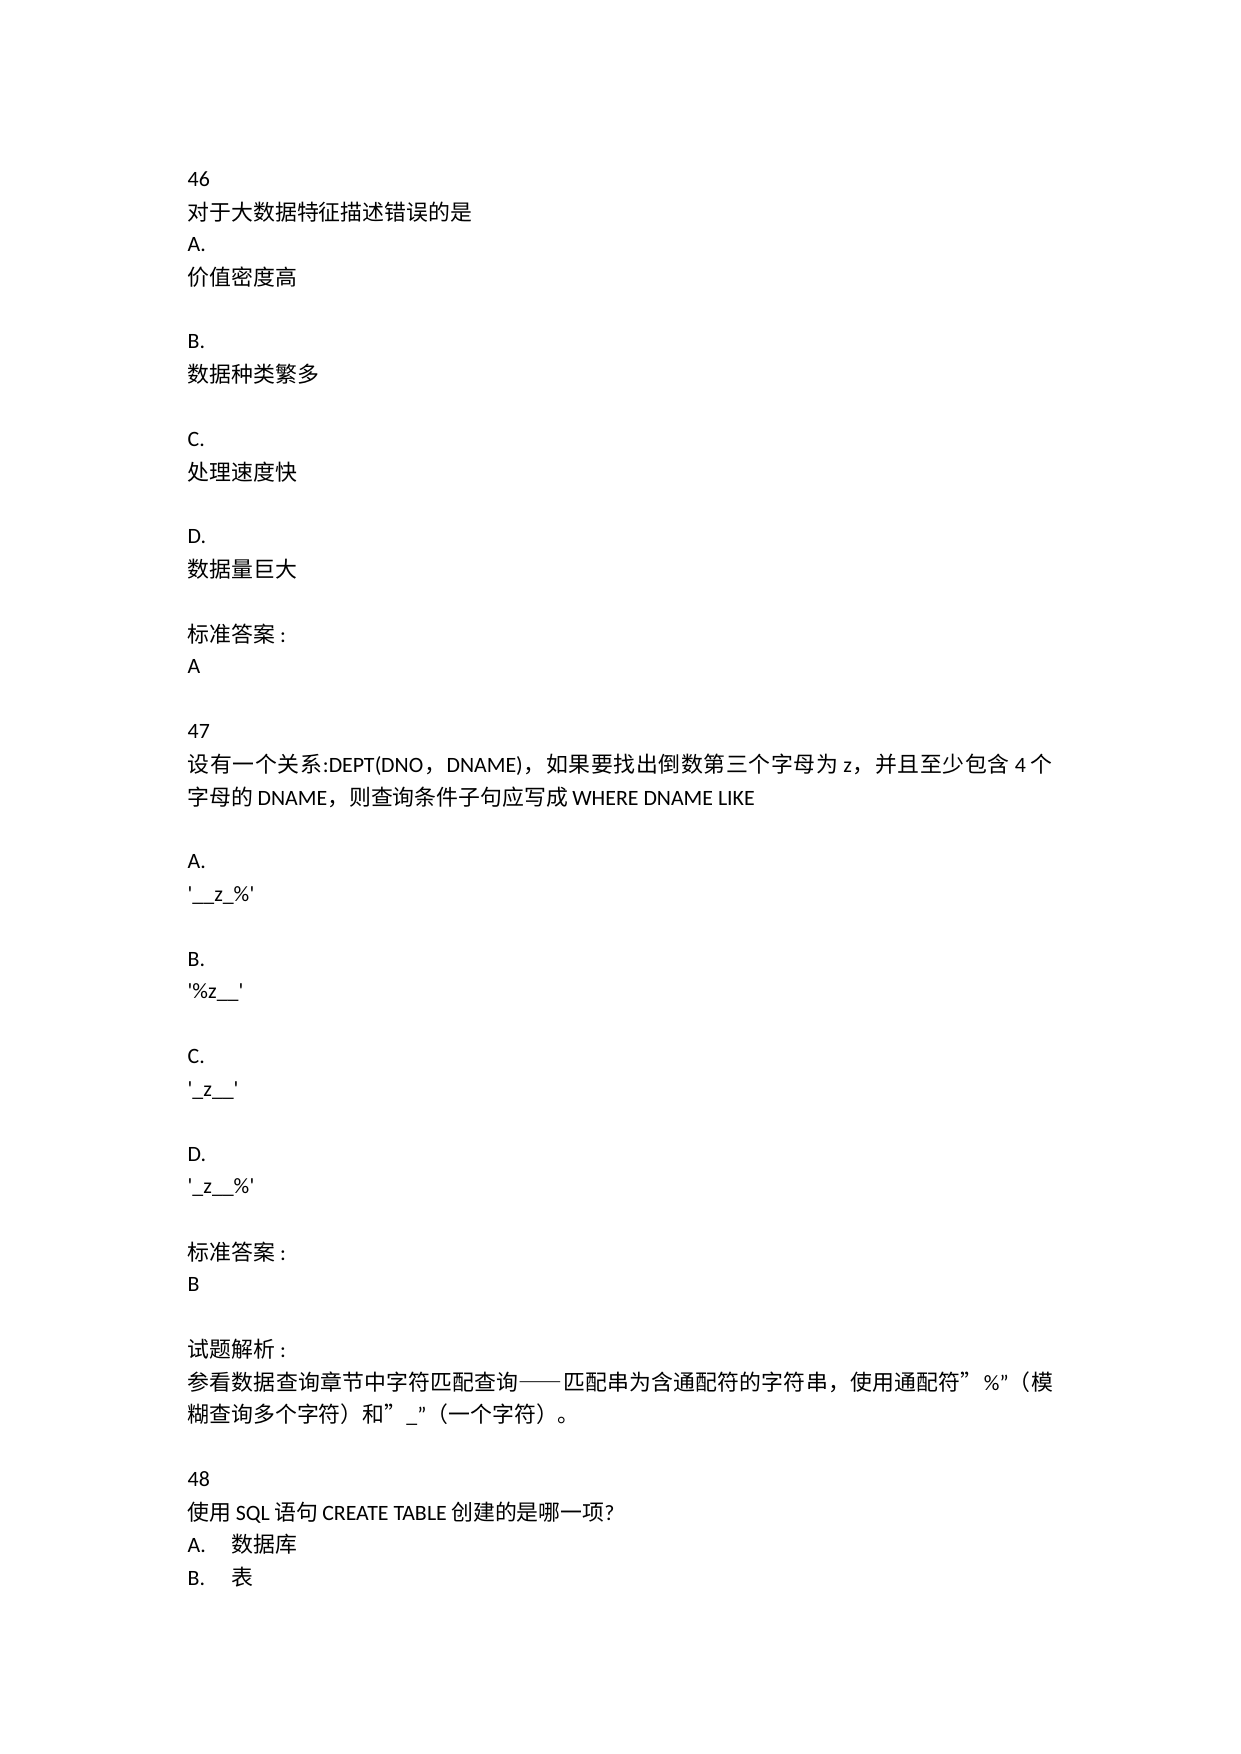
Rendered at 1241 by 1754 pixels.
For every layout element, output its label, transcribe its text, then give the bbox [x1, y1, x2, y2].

text '__z_%' [187, 877, 1053, 909]
text '_z__%' [187, 1169, 1053, 1202]
text C. [187, 422, 1053, 454]
text D. [187, 1137, 1053, 1169]
text 试题解析 : [187, 1332, 1053, 1364]
text 标准答案 : [187, 1234, 1053, 1267]
text 47 [187, 714, 1053, 747]
text 处理速度快 [187, 454, 1053, 487]
text 参看数据查询章节中字符匹配查询——匹配串为含通配符的字符串，使用通配符”%”（模糊查询多个字符）和”_”（一个字符）。 [187, 1364, 1053, 1429]
text B. [187, 324, 1053, 357]
text 使用SQL语句CREATE TABLE创建的是哪一项? [187, 1494, 1053, 1527]
text 价值密度高 [187, 259, 1053, 292]
text 48 [187, 1462, 1053, 1494]
text B. 表 [187, 1559, 1053, 1592]
text 设有一个关系:DEPT(DNO，DNAME)，如果要找出倒数第三个字母为z，并且至少包含4个字母的DNAME，则查询条件子句应写成WHERE DNAME LIKE [187, 747, 1053, 812]
text 数据种类繁多 [187, 357, 1053, 389]
text D. [187, 519, 1053, 552]
text '_z__' [187, 1072, 1053, 1104]
text 46 [187, 162, 1053, 194]
text A. [187, 844, 1053, 877]
text C. [187, 1039, 1053, 1072]
text B [187, 1267, 1053, 1299]
text A. [187, 227, 1053, 259]
text 标准答案 : [187, 617, 1053, 649]
text 数据量巨大 [187, 552, 1053, 584]
text B. [187, 942, 1053, 974]
text A [187, 649, 1053, 682]
text '%z__' [187, 974, 1053, 1007]
text 对于大数据特征描述错误的是 [187, 194, 1053, 227]
text A. 数据库 [187, 1527, 1053, 1559]
